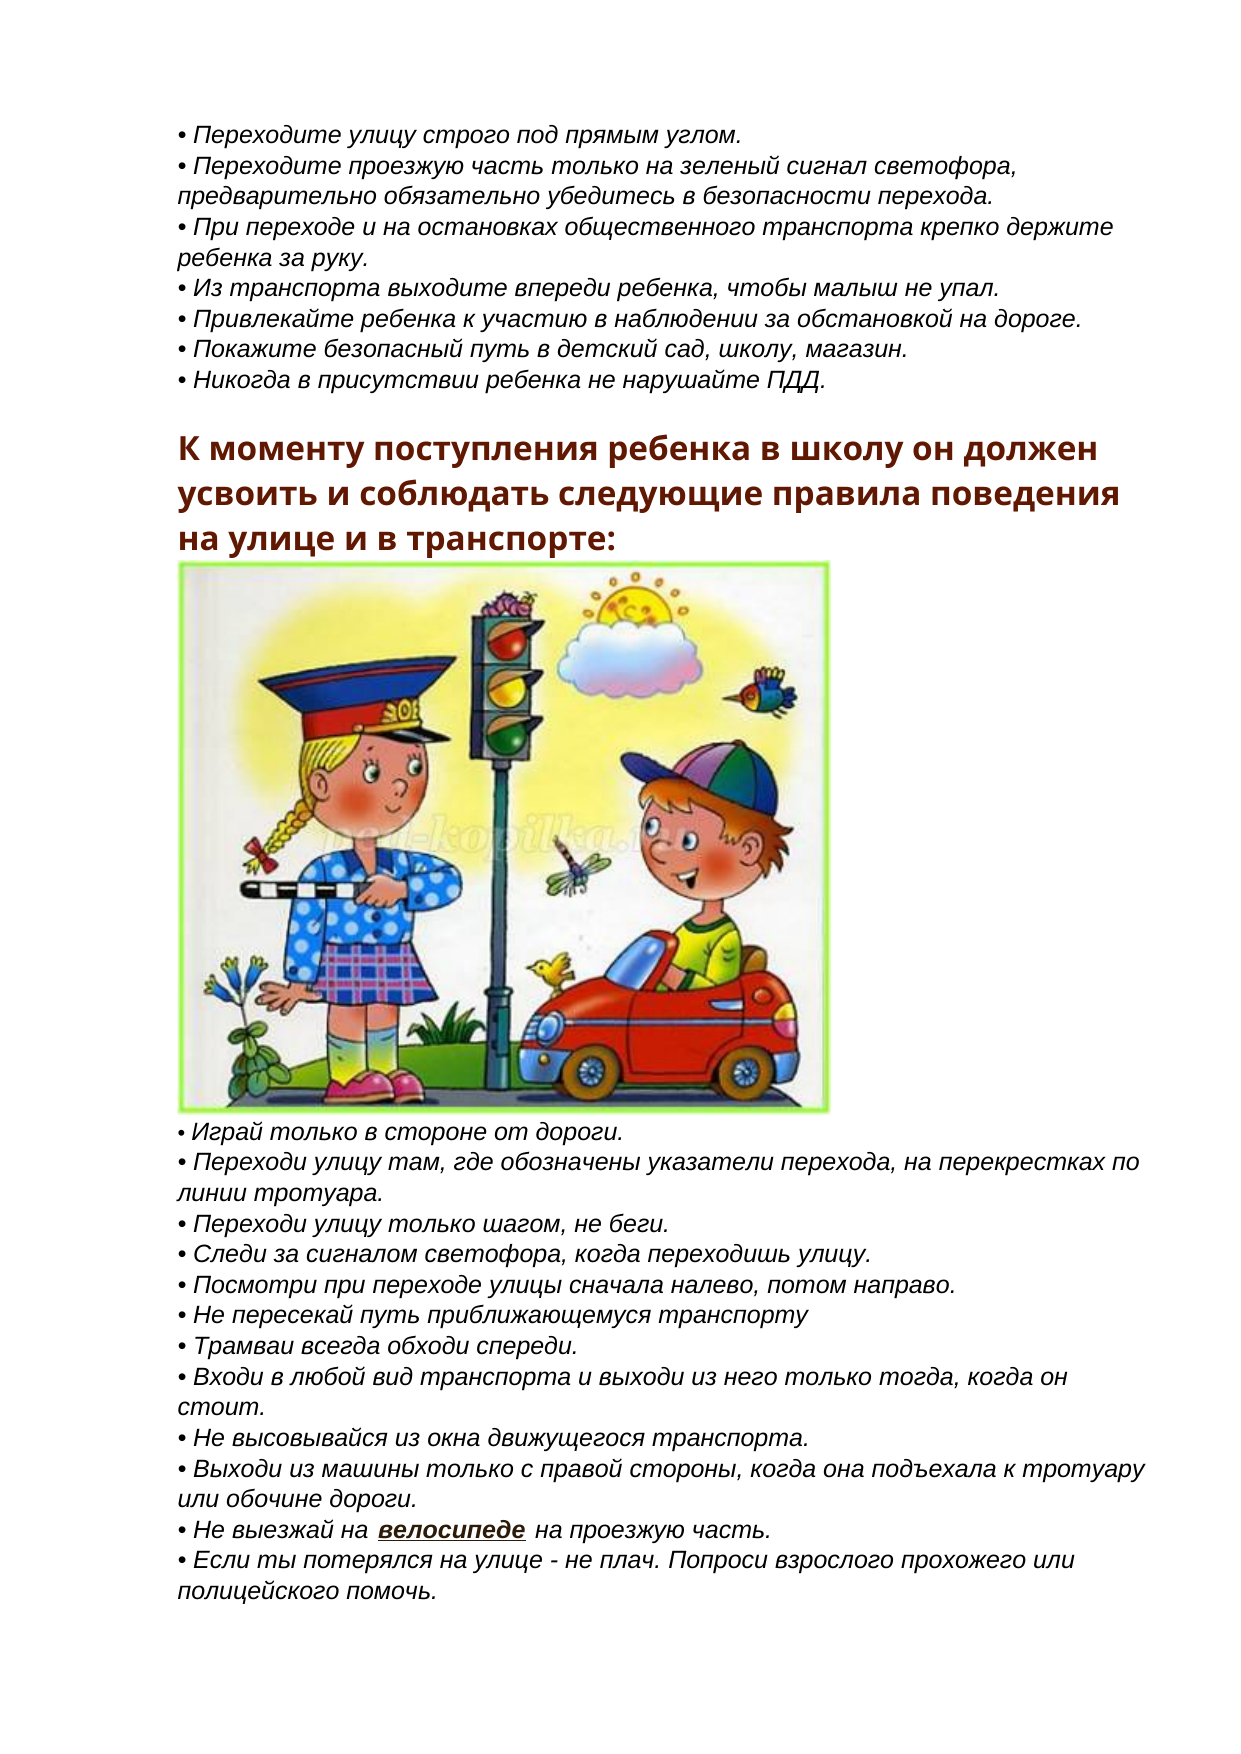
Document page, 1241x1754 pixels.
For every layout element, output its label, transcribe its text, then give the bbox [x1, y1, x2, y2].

picture [177, 560, 832, 1115]
text К моменту поступления ребенка в школу он должен усвоить и соблюдать следующие правила поведения на улице и в транспорте: [177, 424, 1152, 561]
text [177, 118, 1152, 394]
text • Играй только в стороне от дороги. • Переходи улицу там, где обозначены указатели перехода, на перекрестках по линии тротуара. • Переходи улицу только шагом, не беги. • Следи за сигналом светофора, когда переходишь улицу. • Посмотри при переходе улицы сначала налево, потом направо. • Не пересекай путь приближающемуся транспорту • Трамваи всегда обходи спереди. • Входи в любой вид транспорта и выходи из него только тогда, когда он стоит. • Не высовывайся из окна движущегося транспорта. • Выходи из машины только с правой стороны, когда она подъехала к тротуару или обочине дороги. • Не выезжай на велосипеде на проезжую часть. • Если ты потерялся на улице - не плач. Попроси взрослого прохожего или полицейского помочь. [177, 1115, 1152, 1605]
